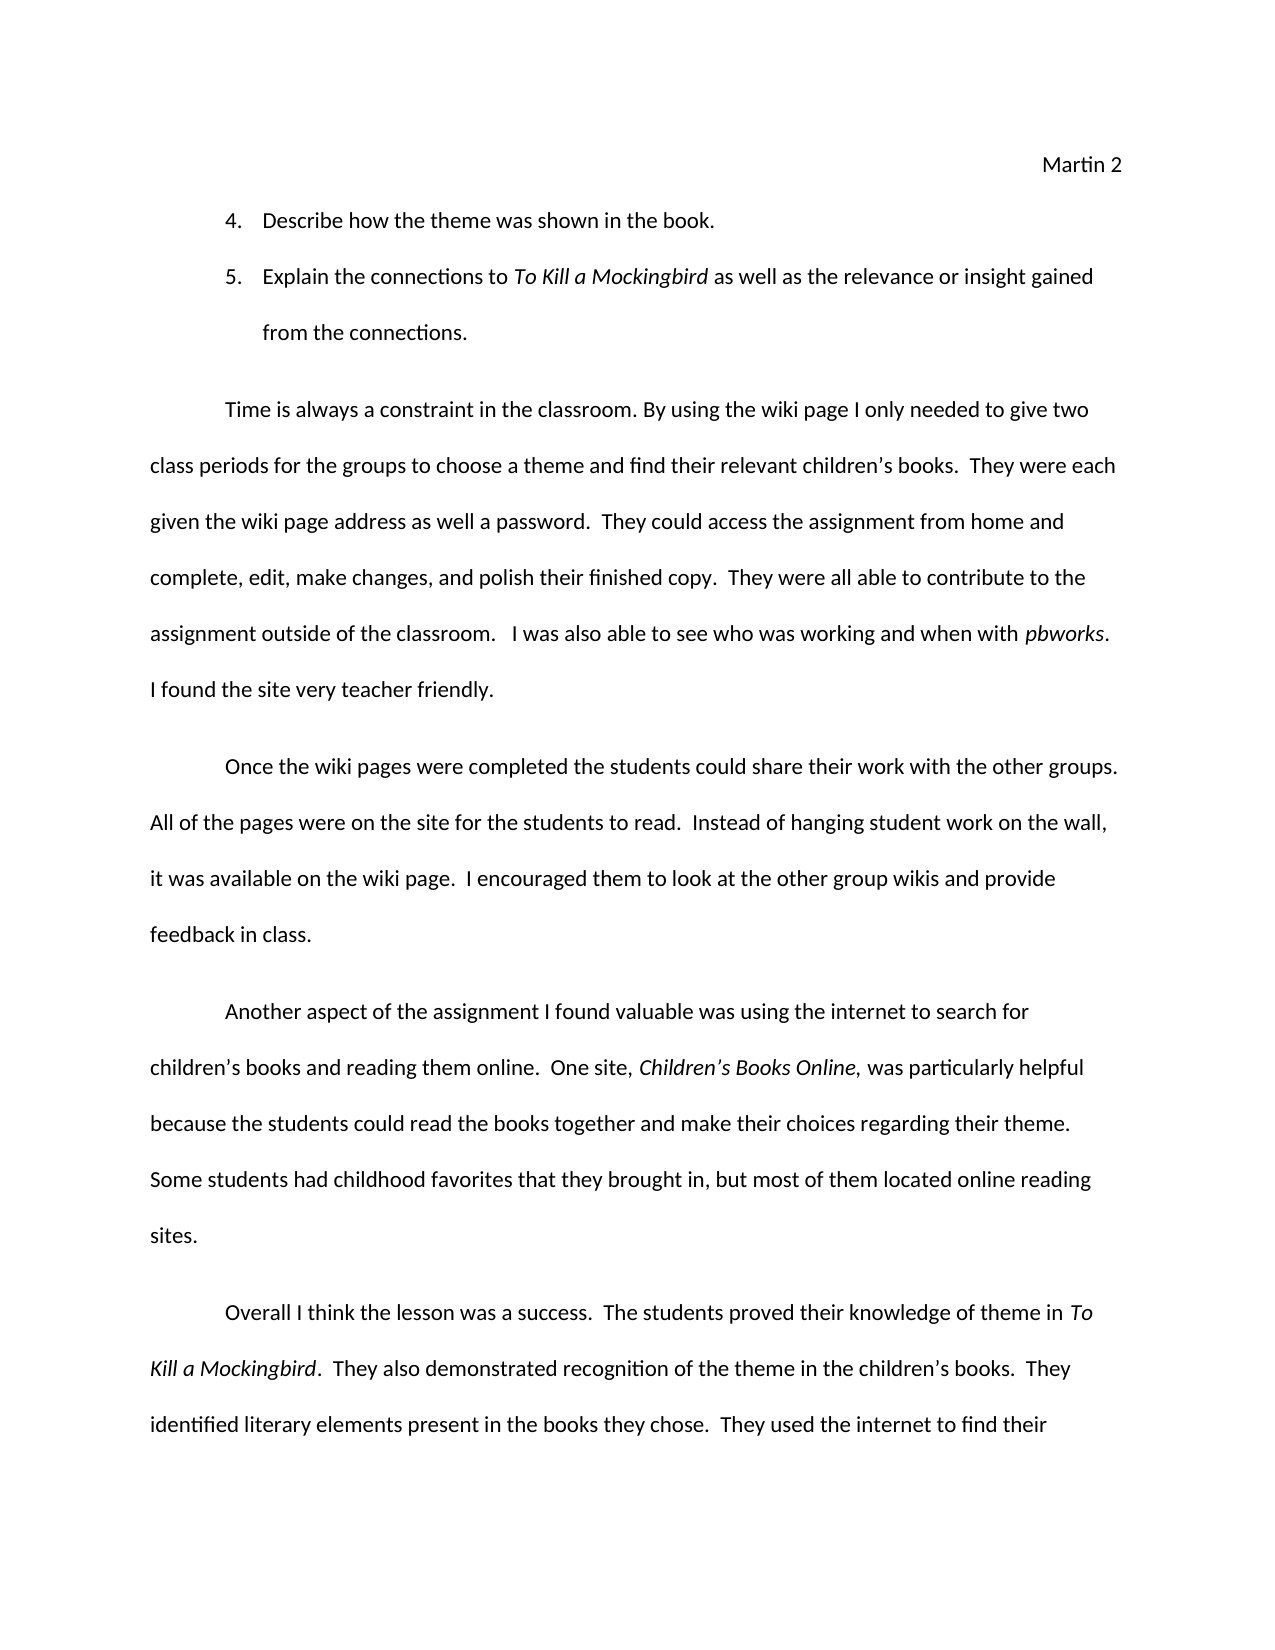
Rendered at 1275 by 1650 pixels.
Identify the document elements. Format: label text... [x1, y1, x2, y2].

text Time is always a constraint in the classroom. By using the wiki page I only needed to give two class periods for the groups to choose a theme and find their relevant children’s books. They were each given the wiki page address as well a password. They could access the assignment from home and complete, edit, make changes, and polish their finished copy. They were all able to contribute to the assignment outside of the classroom. I was also able to see who was working and when with pbworks. I found the site very teacher friendly. [150, 395, 1125, 703]
list Explain the connections to To Kill a Mockingbird as well as the relevance or insight gained from the connections. [225, 262, 1125, 346]
text Once the wiki pages were completed the students could share their work with the other groups. All of the pages were on the site for the students to read. Instead of hanging student work on the wall, it was available on the wiki page. I encouraged them to look at the other group wikis and provide feedback in class. [150, 752, 1125, 948]
list Martin 2 [975, 150, 1125, 178]
list Describe how the theme was shown in the book. [225, 206, 1125, 234]
text Overall I think the lesson was a success. The students proved their knowledge of theme in To Kill a Mockingbird. They also demonstrated recognition of the theme in the children’s books. They identified literary elements present in the books they chose. They used the internet to find their [150, 1298, 1125, 1438]
text Another aspect of the assignment I found valuable was using the internet to search for children’s books and reading them online. One site, Children’s Books Online, was particularly helpful because the students could read the books together and make their choices regarding their theme. Some students had childhood favorites that they brought in, but most of them located online reading sites. [150, 997, 1125, 1249]
